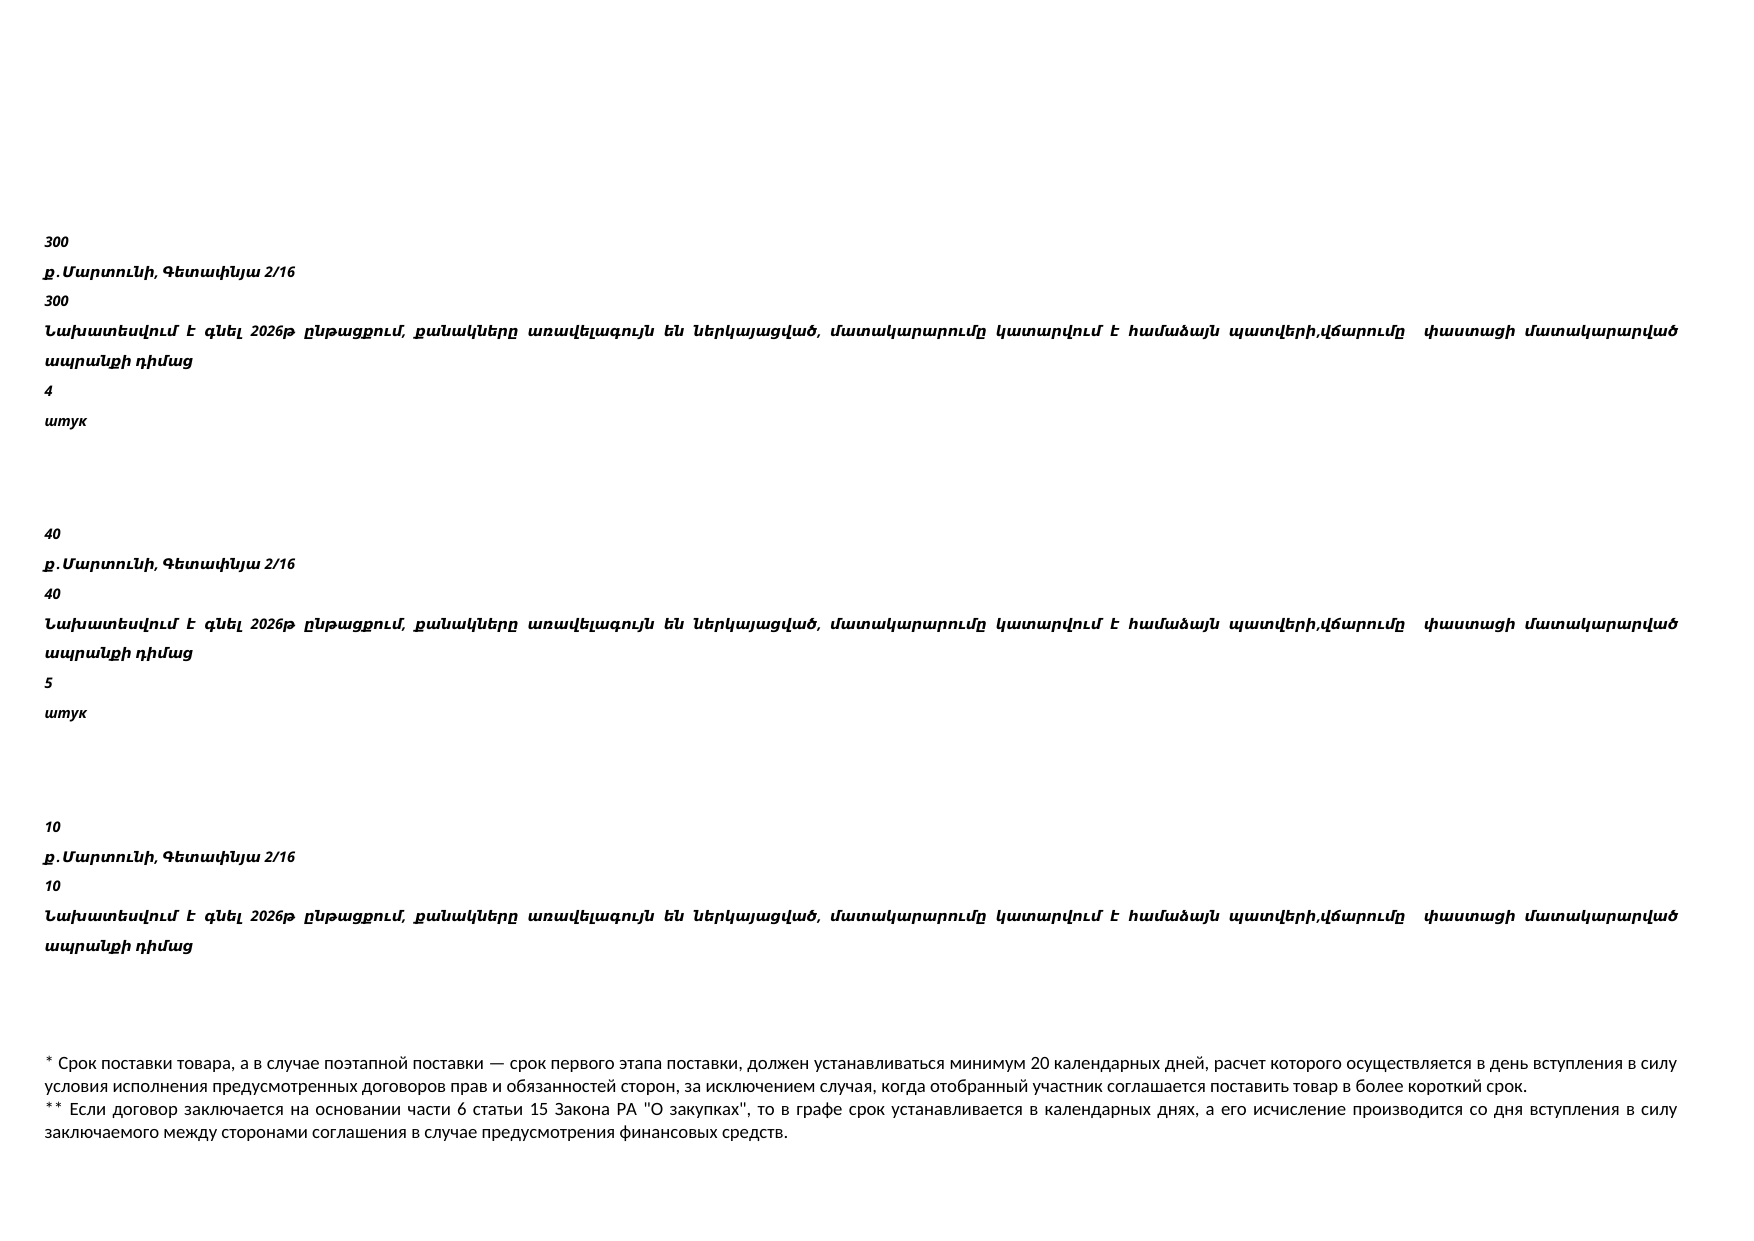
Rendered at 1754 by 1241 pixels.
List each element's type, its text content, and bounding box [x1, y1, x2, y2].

text * Срок поставки товара, а в случае поэтапной поставки — срок первого этапа поставки, должен устанавливаться минимум 20 календарных дней, расчет которого осуществляется в день вступления в силу условия исполнения предусмотренных договоров прав и обязанностей сторон, за исключением случая, когда отобранный участник соглашается поставить товар в более короткий срок. [44, 1051, 1680, 1097]
text ** Если договор заключается на основании части 6 статьи 15 Закона РА "О закупках", то в графе срок устанавливается в календарных днях, а его исчисление производится со дня вступления в силу заключаемого между сторонами соглашения в случае предусмотрения финансовых средств. [44, 1097, 1680, 1143]
